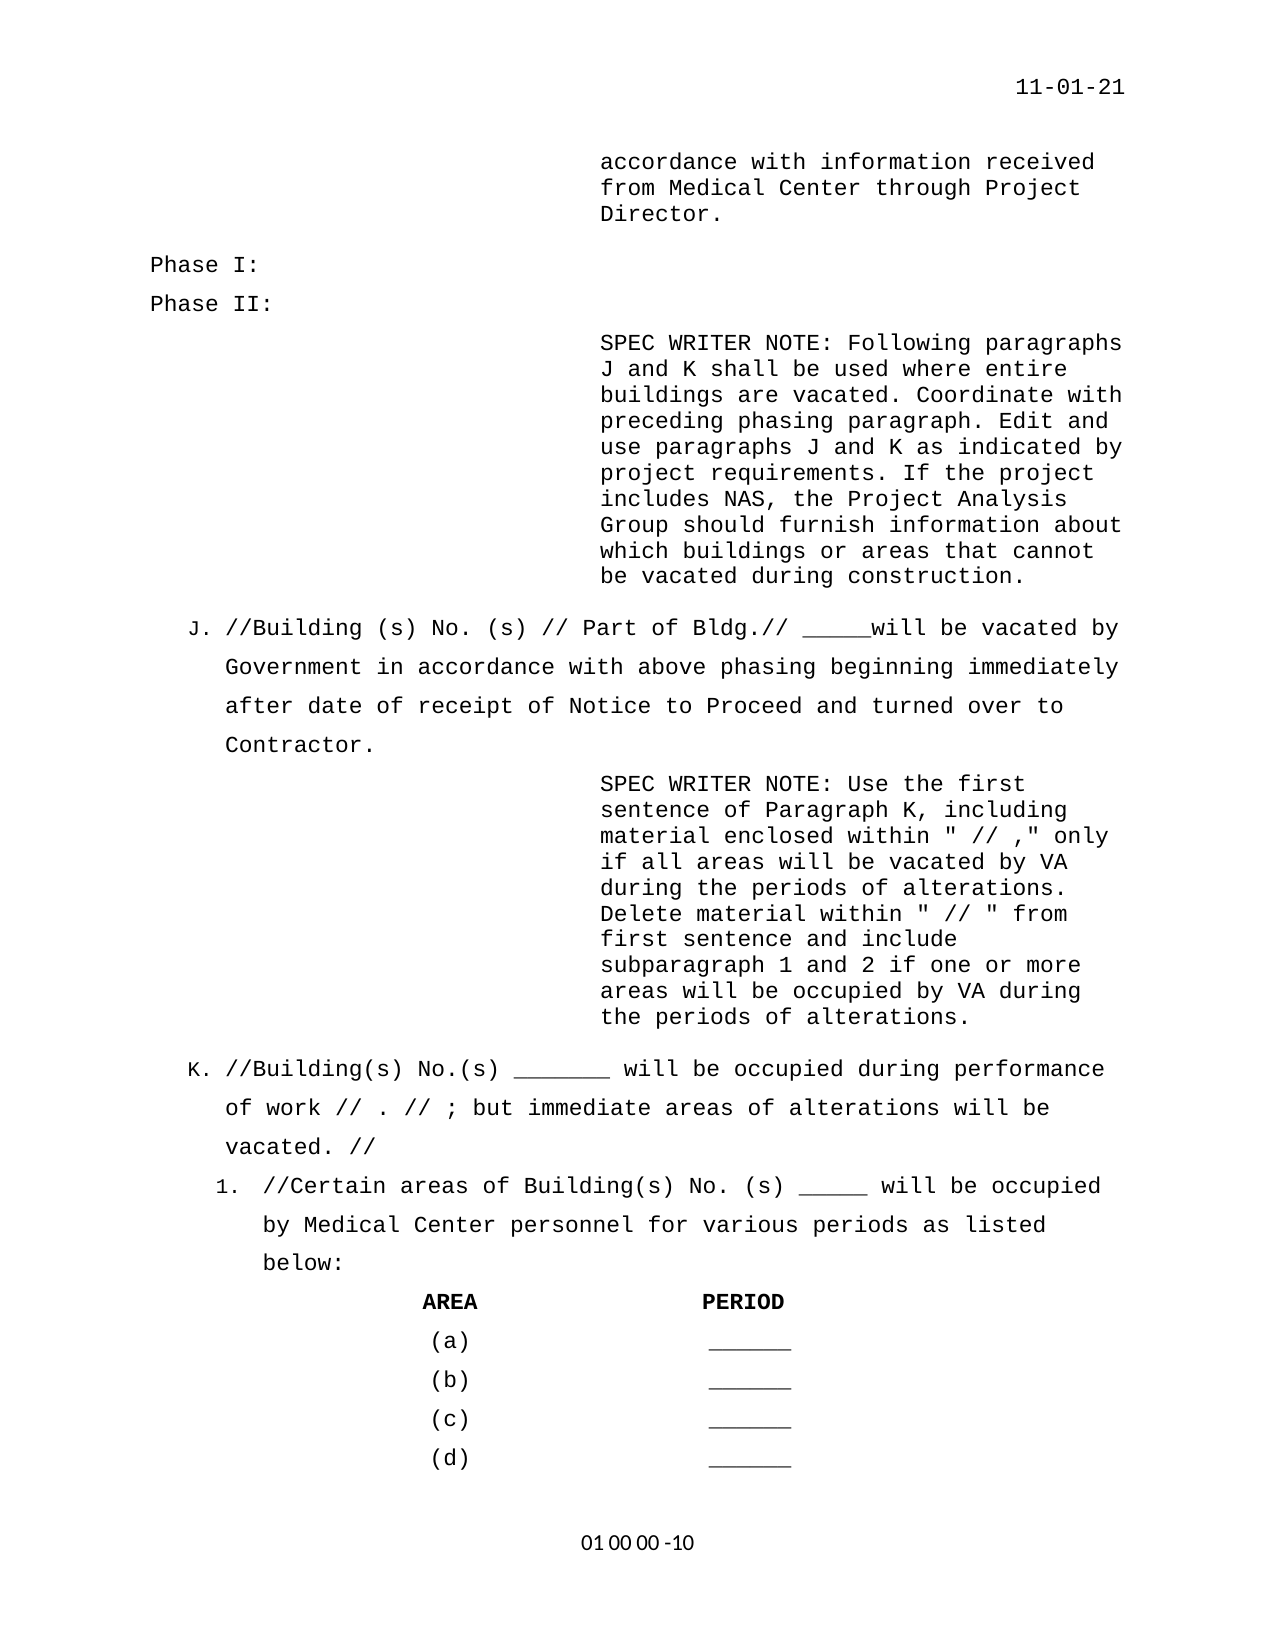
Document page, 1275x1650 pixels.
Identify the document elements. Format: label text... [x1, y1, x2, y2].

text Phase II: [150, 293, 1125, 318]
text //Building(s) No.(s) _______ will be occupied during performance of work // . // ; but immediate areas of alterations will be vacated. // [187, 1057, 1125, 1161]
text (d) ______ [150, 1446, 1125, 1472]
text //Building (s) No. (s) // Part of Bldg.// _____will be vacated by Government in accordance with above phasing beginning immediately after date of receipt of Notice to Proceed and turned over to Contractor. [187, 617, 1125, 759]
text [600, 150, 1125, 228]
text Phase I: [150, 254, 1125, 280]
text (c) ______ [150, 1407, 1125, 1433]
text AREA PERIOD [150, 1291, 1125, 1317]
text (a) ______ [150, 1329, 1125, 1355]
text //Certain areas of Building(s) No. (s) _____ will be occupied by Medical Center personnel for various periods as listed below: [216, 1174, 1125, 1278]
text SPEC WRITER NOTE: Following paragraphs J and K shall be used where entire buildings are vacated. Coordinate with preceding phasing paragraph. Edit and use paragraphs J and K as indicated by project requirements. If the project includes NAS, the Project Analysis Group should furnish information about which buildings or areas that cannot be vacated during construction. [600, 331, 1125, 591]
text SPEC WRITER NOTE: Use the first sentence of Paragraph K, including material enclosed within " // ," only if all areas will be vacated by VA during the periods of alterations. Delete material within " // " from first sentence and include subparagraph 1 and 2 if one or more areas will be occupied by VA during the periods of alterations. [600, 772, 1125, 1032]
text (b) ______ [150, 1368, 1125, 1394]
